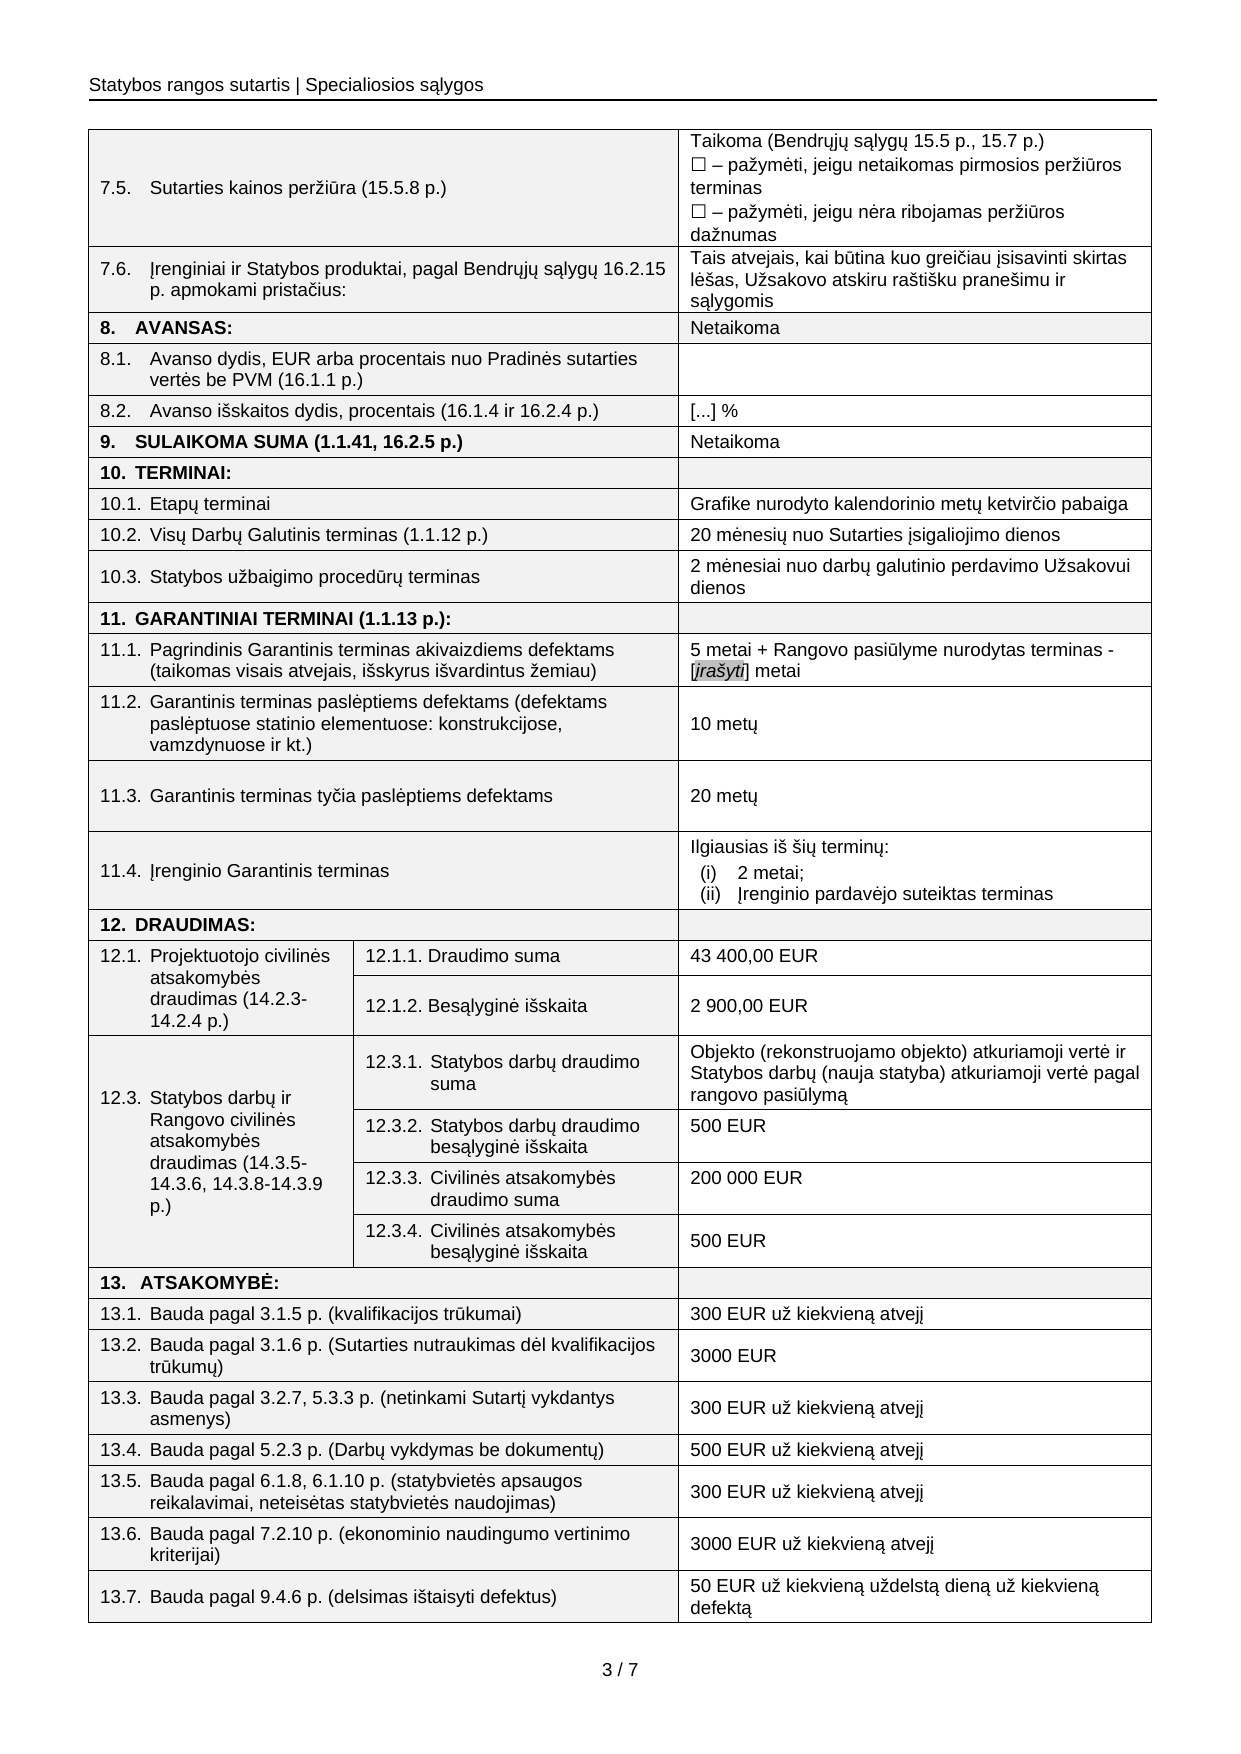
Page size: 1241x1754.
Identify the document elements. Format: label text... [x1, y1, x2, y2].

table_cell 500 EUR [679, 1110, 1151, 1162]
table_cell Bauda pagal 5.2.3 p. (Darbų vykdymas be dokumentų) [89, 1435, 678, 1465]
table_cell Garantinis terminas paslėptiems defektams (defektams paslėptuose statinio elementuose: konstrukcijose, vamzdynuose ir kt.) [89, 687, 678, 760]
table_cell [679, 1268, 1151, 1298]
table_cell Objekto (rekonstruojamo objekto) atkuriamoji vertė ir Statybos darbų (nauja statyba) atkuriamoji vertė pagal rangovo pasiūlymą [679, 1036, 1151, 1109]
table_cell Avanso išskaitos dydis, procentais (16.1.4 ir 16.2.4 p.) [89, 396, 678, 426]
table_cell Etapų terminai [89, 489, 678, 519]
table_cell 300 EUR už kiekvieną atvejį [679, 1299, 1151, 1329]
table_cell TERMINAI: [89, 458, 678, 488]
table_cell [679, 910, 1151, 940]
table_cell Grafike nurodyto kalendorinio metų ketvirčio pabaiga [679, 489, 1151, 519]
table_cell Civilinės atsakomybės besąlyginė išskaita [354, 1215, 678, 1267]
table_cell Statybos užbaigimo procedūrų terminas [89, 551, 678, 602]
table_cell Įrenginio Garantinis terminas [89, 832, 678, 909]
table_cell Pagrindinis Garantinis terminas akivaizdiems defektams (taikomas visais atvejais, išskyrus išvardintus žemiau) [89, 634, 678, 686]
table_cell Taikoma (Bendrųjų sąlygų 15.5 p., 15.7 p.) – pažymėti, jeigu netaikomas pirmosios peržiūros terminas – pažymėti, jeigu nėra ribojamas peržiūros dažnumas [679, 130, 1151, 246]
table_cell 300 EUR už kiekvieną atvejį [679, 1382, 1151, 1434]
table_cell 10 metų [679, 687, 1151, 760]
table_cell 2 900,00 EUR [679, 976, 1151, 1035]
table_cell [679, 603, 1151, 633]
table_cell AVANSAS: [89, 313, 678, 342]
table_cell 12.1.1. Draudimo suma [354, 941, 678, 974]
table_cell Bauda pagal 9.4.6 p. (delsimas ištaisyti defektus) [89, 1571, 678, 1622]
table_cell 3000 EUR [679, 1330, 1151, 1381]
table_cell Bauda pagal 3.1.5 p. (kvalifikacijos trūkumai) [89, 1299, 678, 1329]
table_cell Bauda pagal 6.1.8, 6.1.10 p. (statybvietės apsaugos reikalavimai, neteisėtas statybvietės naudojimas) [89, 1466, 678, 1517]
table_cell [679, 344, 1151, 395]
table_cell 12.1.2. Besąlyginė išskaita [354, 976, 678, 1035]
table_cell Bauda pagal 3.1.6 p. (Sutarties nutraukimas dėl kvalifikacijos trūkumų) [89, 1330, 678, 1381]
table_cell Statybos darbų draudimo suma [354, 1036, 678, 1109]
table_cell Projektuotojo civilinės atsakomybės draudimas (14.2.3-14.2.4 p.) [89, 941, 353, 1035]
table_cell Netaikoma [679, 427, 1151, 457]
table_cell 20 mėnesių nuo Sutarties įsigaliojimo dienos [679, 520, 1151, 550]
table_cell DRAUDIMAS: [89, 910, 678, 940]
table_cell Statybos darbų ir Rangovo civilinės atsakomybės draudimas (14.3.5-14.3.6, 14.3.8-14.3.9 p.) [89, 1036, 353, 1267]
table_cell 500 EUR už kiekvieną atvejį [679, 1435, 1151, 1465]
table_cell Netaikoma [679, 313, 1151, 342]
table_cell 50 EUR už kiekvieną uždelstą dieną už kiekvieną defektą [679, 1571, 1151, 1622]
table_cell GARANTINIAI TERMINAI (1.1.13 p.): [89, 603, 678, 633]
table_cell 300 EUR už kiekvieną atvejį [679, 1466, 1151, 1517]
table_cell 3000 EUR už kiekvieną atvejį [679, 1518, 1151, 1570]
table_cell 20 metų [679, 761, 1151, 831]
table_cell Bauda pagal 3.2.7, 5.3.3 p. (netinkami Sutartį vykdantys asmenys) [89, 1382, 678, 1434]
table_cell Tais atvejais, kai būtina kuo greičiau įsisavinti skirtas lėšas, Užsakovo atskiru raštišku pranešimu ir sąlygomis [679, 247, 1151, 312]
table_cell Civilinės atsakomybės draudimo suma [354, 1163, 678, 1214]
table_cell SULAIKOMA SUMA (1.1.41, 16.2.5 p.) [89, 427, 678, 457]
table_cell ATSAKOMYBĖ: [89, 1268, 678, 1298]
table_cell Įrenginiai ir Statybos produktai, pagal Bendrųjų sąlygų 16.2.15 p. apmokami pristačius: [89, 247, 678, 312]
table_cell Visų Darbų Galutinis terminas (1.1.12 p.) [89, 520, 678, 550]
table_cell 43 400,00 EUR [679, 941, 1151, 974]
table_cell Statybos darbų draudimo besąlyginė išskaita [354, 1110, 678, 1162]
table_cell Ilgiausias iš šių terminų: 2 metai; Įrenginio pardavėjo suteiktas terminas [679, 832, 1151, 909]
table_cell 200 000 EUR [679, 1163, 1151, 1214]
table_cell 2 mėnesiai nuo darbų galutinio perdavimo Užsakovui dienos [679, 551, 1151, 602]
table_cell [679, 458, 1151, 488]
table_cell Garantinis terminas tyčia paslėptiems defektams [89, 761, 678, 831]
table_cell Bauda pagal 7.2.10 p. (ekonominio naudingumo vertinimo kriterijai) [89, 1518, 678, 1570]
table_cell 5 metai + Rangovo pasiūlyme nurodytas terminas - [įrašyti] metai [679, 634, 1151, 686]
table_cell 500 EUR [679, 1215, 1151, 1267]
table_cell [...] % [679, 396, 1151, 426]
table_cell Avanso dydis, EUR arba procentais nuo Pradinės sutarties vertės be PVM (16.1.1 p.) [89, 344, 678, 395]
table_cell Sutarties kainos peržiūra (15.5.8 p.) [89, 130, 678, 246]
